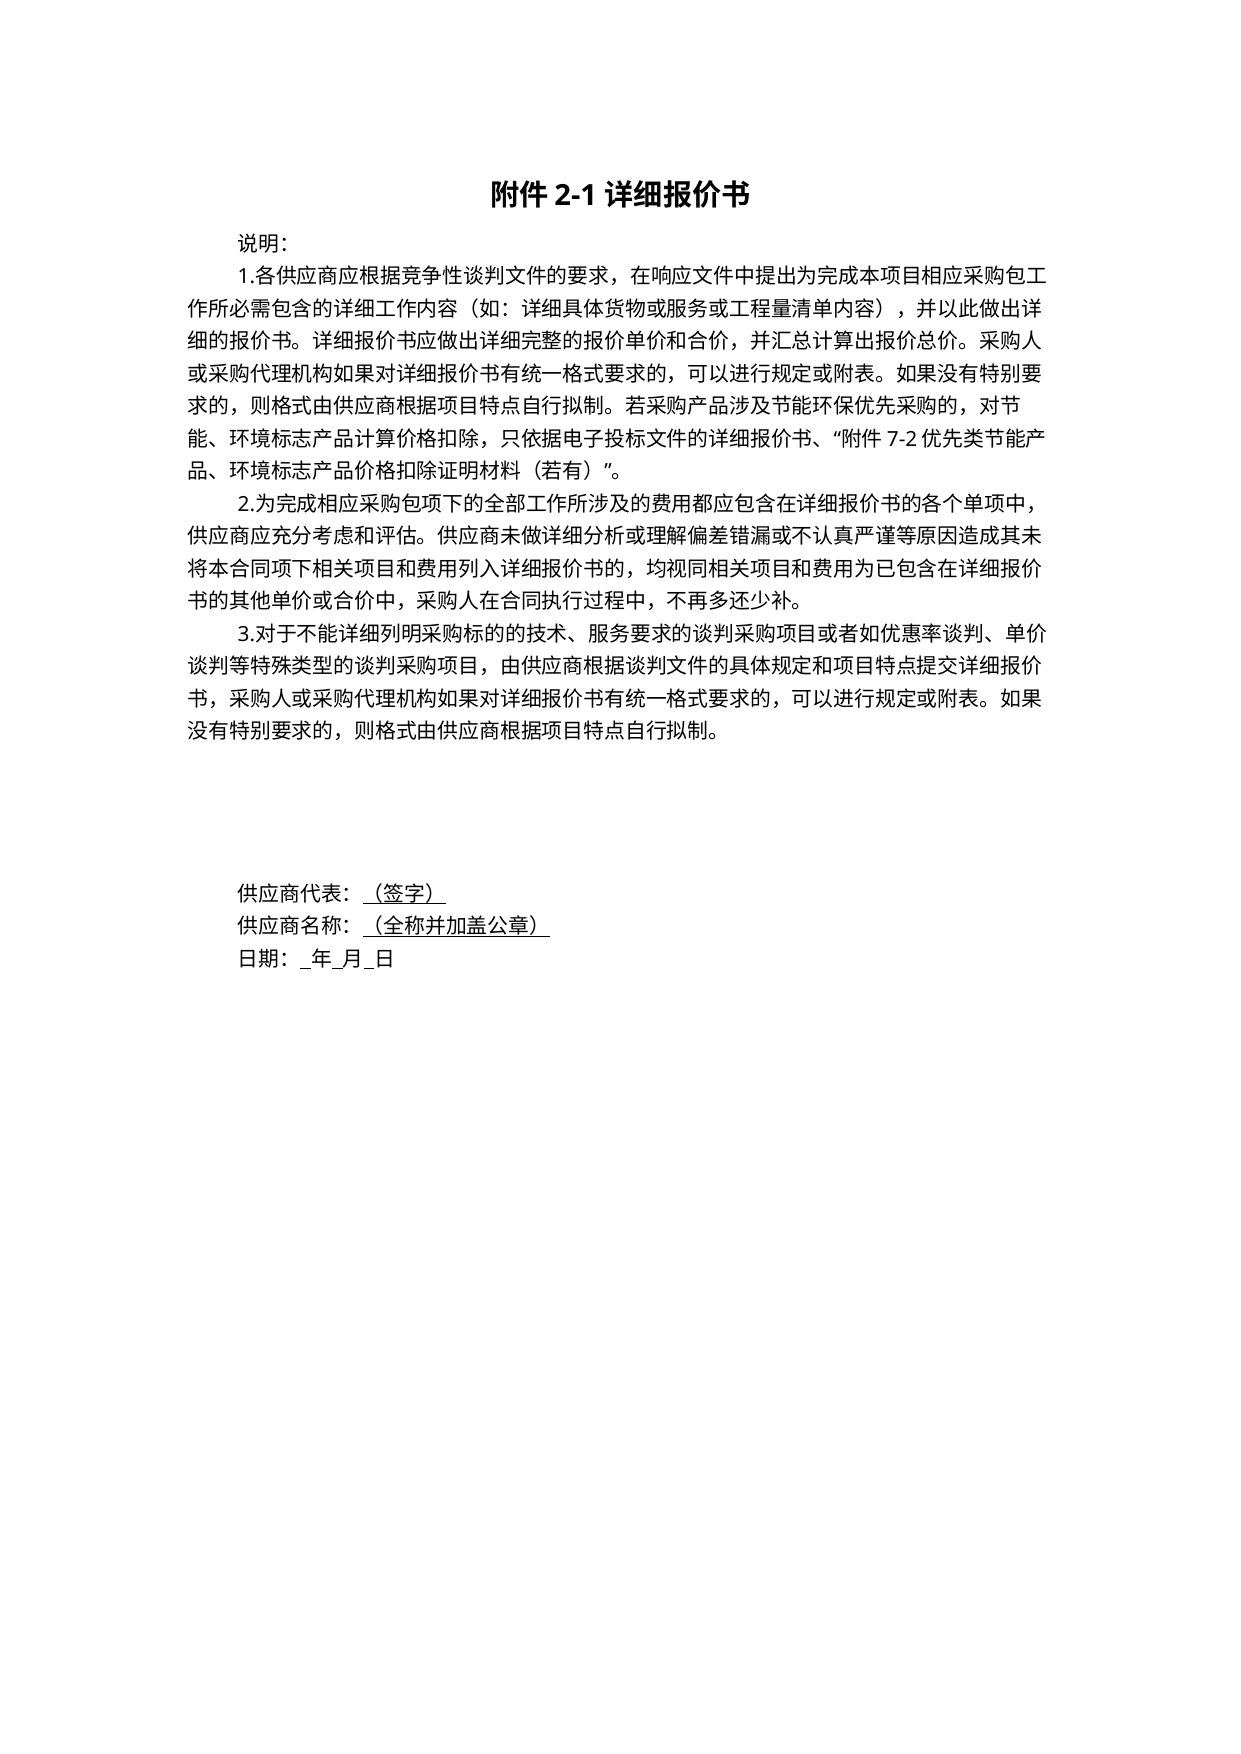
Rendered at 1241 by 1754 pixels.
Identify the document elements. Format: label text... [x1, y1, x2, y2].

text 1.各供应商应根据竞争性谈判文件的要求，在响应文件中提出为完成本项目相应采购包工作所必需包含的详细工作内容（如：详细具体货物或服务或工程量清单内容），并以此做出详细的报价书。详细报价书应做出详细完整的报价单价和合价，并汇总计算出报价总价。采购人或采购代理机构如果对详细报价书有统一格式要求的，可以进行规定或附表。如果没有特别要求的，则格式由供应商根据项目特点自行拟制。若采购产品涉及节能环保优先采购的，对节能、环境标志产品计算价格扣除，只依据电子投标文件的详细报价书、“附件7-2优先类节能产品、环境标志产品价格扣除证明材料（若有）”。 [187, 259, 1053, 487]
text 日期： 年 月 日 [187, 942, 1053, 974]
text 说明： [187, 227, 1053, 259]
text 2.为完成相应采购包项下的全部工作所涉及的费用都应包含在详细报价书的各个单项中，供应商应充分考虑和评估。供应商未做详细分析或理解偏差错漏或不认真严谨等原因造成其未将本合同项下相关项目和费用列入详细报价书的，均视同相关项目和费用为已包含在详细报价书的其他单价或合价中，采购人在合同执行过程中，不再多还少补。 [187, 487, 1053, 617]
text 供应商名称：（全称并加盖公章） [187, 909, 1053, 942]
text 供应商代表：（签字） [187, 877, 1053, 909]
text 3.对于不能详细列明采购标的的技术、服务要求的谈判采购项目或者如优惠率谈判、单价谈判等特殊类型的谈判采购项目，由供应商根据谈判文件的具体规定和项目特点提交详细报价书，采购人或采购代理机构如果对详细报价书有统一格式要求的，可以进行规定或附表。如果没有特别要求的，则格式由供应商根据项目特点自行拟制。 [187, 617, 1053, 877]
text 附件2-1 详细报价书 [187, 162, 1053, 227]
